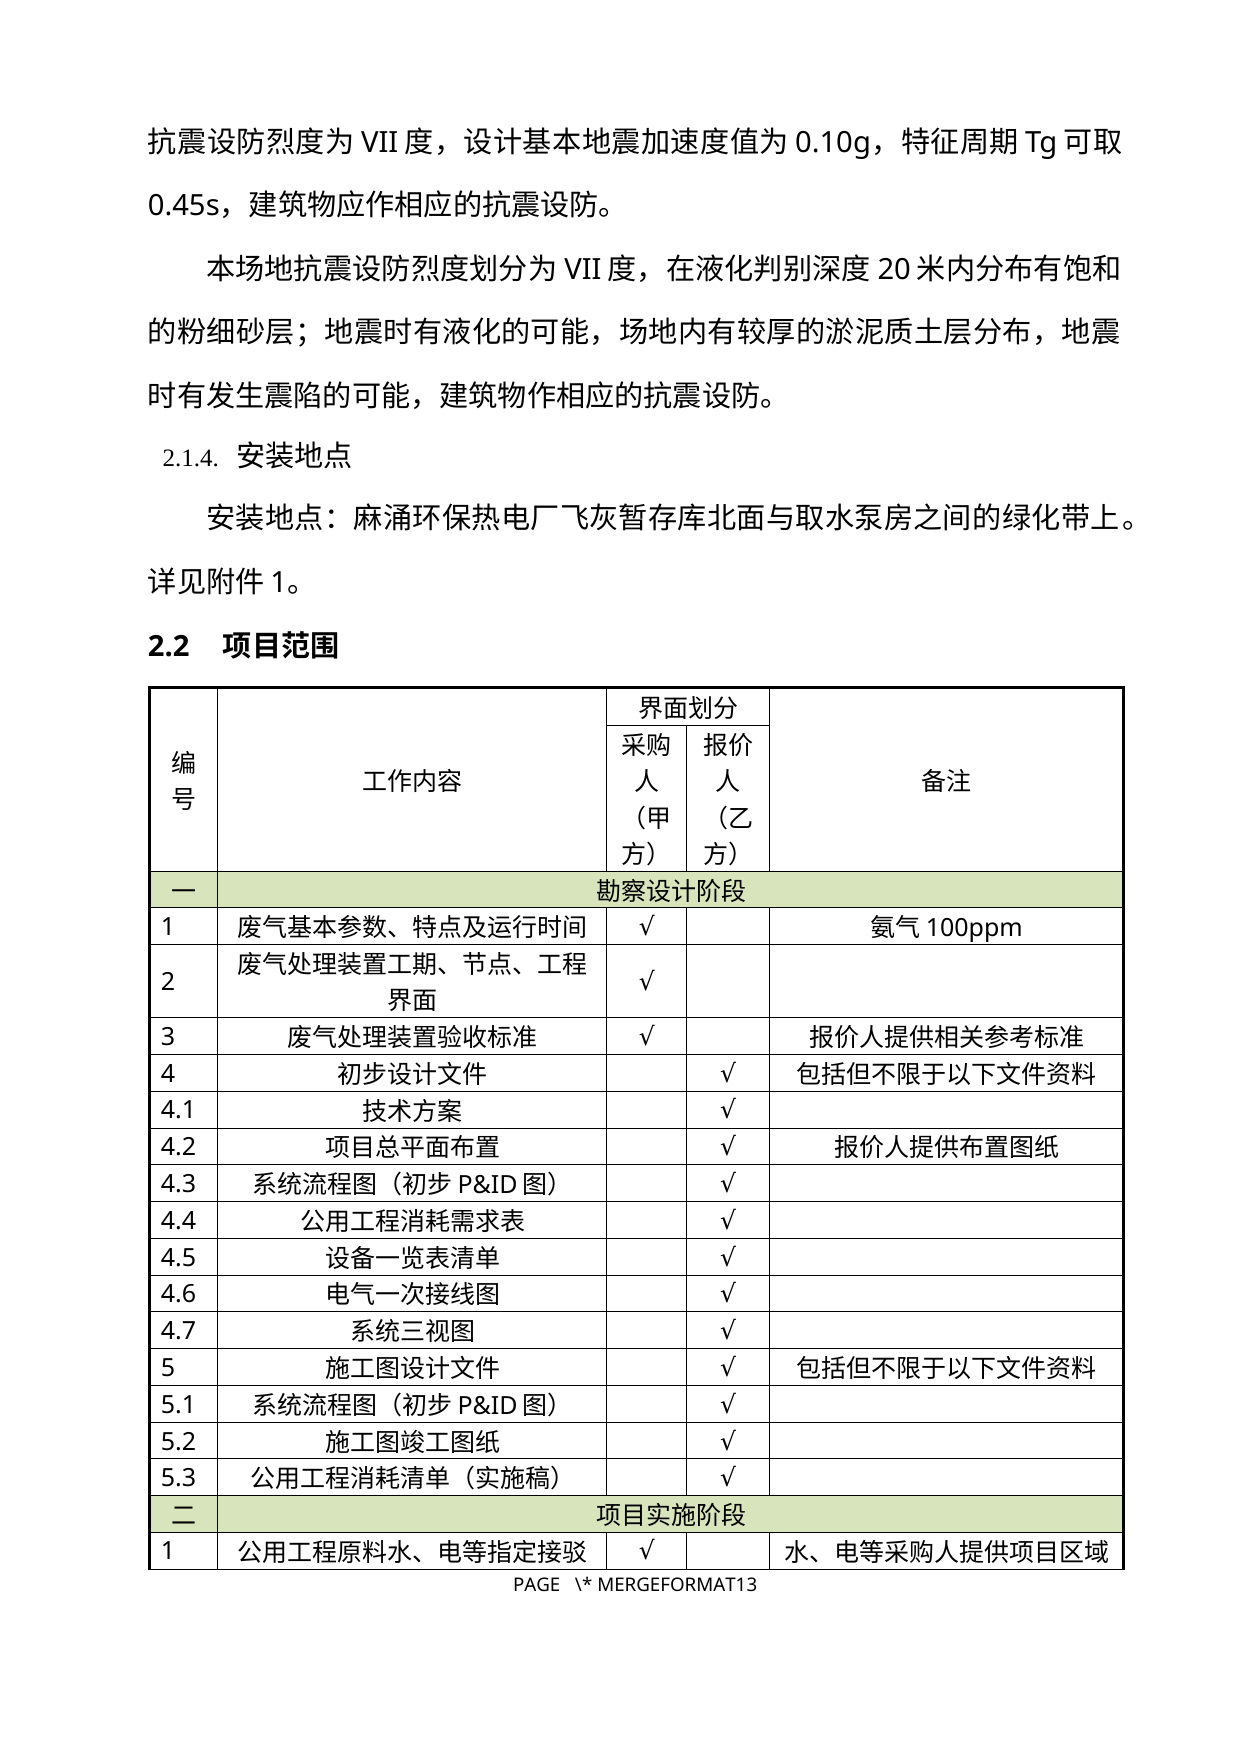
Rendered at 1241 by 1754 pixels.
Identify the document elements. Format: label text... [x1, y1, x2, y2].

table_cell 电气一次接线图 [218, 1276, 606, 1311]
table_cell [607, 1423, 686, 1458]
table_cell 报价人（乙方） [687, 726, 769, 871]
table_cell 项目实施阶段 [218, 1496, 1122, 1532]
table_cell √ [687, 1459, 769, 1495]
table_cell [607, 1092, 686, 1127]
table_cell 项目总平面布置 [218, 1129, 606, 1164]
table_cell 4.5 [151, 1239, 217, 1274]
table_cell 系统流程图（初步P&ID图） [218, 1386, 606, 1422]
table_cell 公用工程原料水、电等指定接驳点位置 [218, 1533, 606, 1569]
table_cell [607, 1202, 686, 1238]
table_cell 包括但不限于以下文件资料 [770, 1055, 1122, 1091]
text 安装地点：麻涌环保热电厂飞灰暂存库北面与取水泵房之间的绿化带上。详见附件1。 [148, 495, 1122, 601]
table_cell [687, 945, 769, 1017]
table_cell √ [607, 945, 686, 1017]
table_cell [687, 908, 769, 944]
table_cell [770, 1533, 1122, 1569]
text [148, 118, 1122, 224]
table_cell 施工图竣工图纸 [218, 1423, 606, 1458]
table_cell 施工图设计文件 [218, 1349, 606, 1385]
table_cell 4.2 [151, 1129, 217, 1164]
table_cell [687, 1018, 769, 1054]
table_cell 勘察设计阶段 [218, 872, 1122, 907]
table_cell 系统三视图 [218, 1312, 606, 1348]
table_cell 4.1 [151, 1092, 217, 1127]
table_cell [607, 1055, 686, 1091]
table_cell [770, 1386, 1122, 1422]
table_cell [151, 945, 217, 1017]
text 本场地抗震设防烈度划分为VII度，在液化判别深度20米内分布有饱和的粉细砂层；地震时有液化的可能，场地内有较厚的淤泥质土层分布，地震时有发生震陷的可能，建筑物作相应的抗震设防。 [148, 245, 1122, 414]
table_cell √ [607, 1018, 686, 1054]
table_header 界面划分 [607, 689, 769, 725]
table_cell [770, 1092, 1122, 1127]
table_cell 5.3 [151, 1459, 217, 1495]
table_cell √ [687, 1386, 769, 1422]
table_cell [770, 1239, 1122, 1274]
table_header 备注 [770, 689, 1122, 871]
table_cell 5.1 [151, 1386, 217, 1422]
table_cell 公用工程消耗需求表 [218, 1202, 606, 1238]
table_cell [607, 1312, 686, 1348]
table_cell √ [607, 908, 686, 944]
table_cell [607, 1459, 686, 1495]
table_cell 5.2 [151, 1423, 217, 1458]
table_cell [770, 1202, 1122, 1238]
table_cell [607, 1239, 686, 1274]
table_cell [607, 1165, 686, 1201]
table_cell [687, 1533, 769, 1569]
table_cell √ [687, 1055, 769, 1091]
table_cell √ [687, 1129, 769, 1164]
table_cell √ [687, 1423, 769, 1458]
table_cell [607, 1276, 686, 1311]
table_cell [770, 1312, 1122, 1348]
table_cell √ [687, 1276, 769, 1311]
table_cell 废气基本参数、特点及运行时间 [218, 908, 606, 944]
table_cell [151, 1349, 217, 1385]
table_cell √ [687, 1202, 769, 1238]
table_cell [770, 945, 1122, 1017]
table_cell [770, 1459, 1122, 1495]
list 安装地点 [162, 436, 1122, 475]
table_cell 包括但不限于以下文件资料 [770, 1349, 1122, 1385]
list 项目范围 [148, 622, 1122, 664]
table_cell 采购人（甲方） [607, 726, 686, 871]
table_cell 二 [151, 1496, 217, 1532]
table_cell √ [687, 1239, 769, 1274]
table_cell [151, 1055, 217, 1091]
table_cell √ [687, 1312, 769, 1348]
table_cell 一 [151, 872, 217, 907]
table_cell 报价人提供布置图纸 [770, 1129, 1122, 1164]
table_cell [770, 1423, 1122, 1458]
table_cell 4.4 [151, 1202, 217, 1238]
table_cell 系统流程图（初步P&ID图） [218, 1165, 606, 1201]
table_cell [770, 1276, 1122, 1311]
table_cell 技术方案 [218, 1092, 606, 1127]
table_cell 4.3 [151, 1165, 217, 1201]
table_cell [607, 1129, 686, 1164]
table_cell √ [607, 1533, 686, 1569]
table_cell [770, 1165, 1122, 1201]
table_cell [151, 1018, 217, 1054]
table_cell 报价人提供相关参考标准 [770, 1018, 1122, 1054]
table_cell [607, 1386, 686, 1422]
table_cell 设备一览表清单 [218, 1239, 606, 1274]
table_header 编号 [151, 689, 217, 871]
table_cell [151, 908, 217, 944]
table_cell 废气处理装置工期、节点、工程界面 [218, 945, 606, 1017]
table_cell √ [687, 1092, 769, 1127]
table_cell 公用工程消耗清单（实施稿） [218, 1459, 606, 1495]
table_header 工作内容 [218, 689, 606, 871]
table_cell √ [687, 1349, 769, 1385]
table_cell [607, 1349, 686, 1385]
table_cell 初步设计文件 [218, 1055, 606, 1091]
table_cell 4.6 [151, 1276, 217, 1311]
table_cell [151, 1533, 217, 1569]
table_cell 废气处理装置验收标准 [218, 1018, 606, 1054]
table_cell 4.7 [151, 1312, 217, 1348]
table_cell √ [687, 1165, 769, 1201]
table_cell 氨气100ppm [770, 908, 1122, 944]
